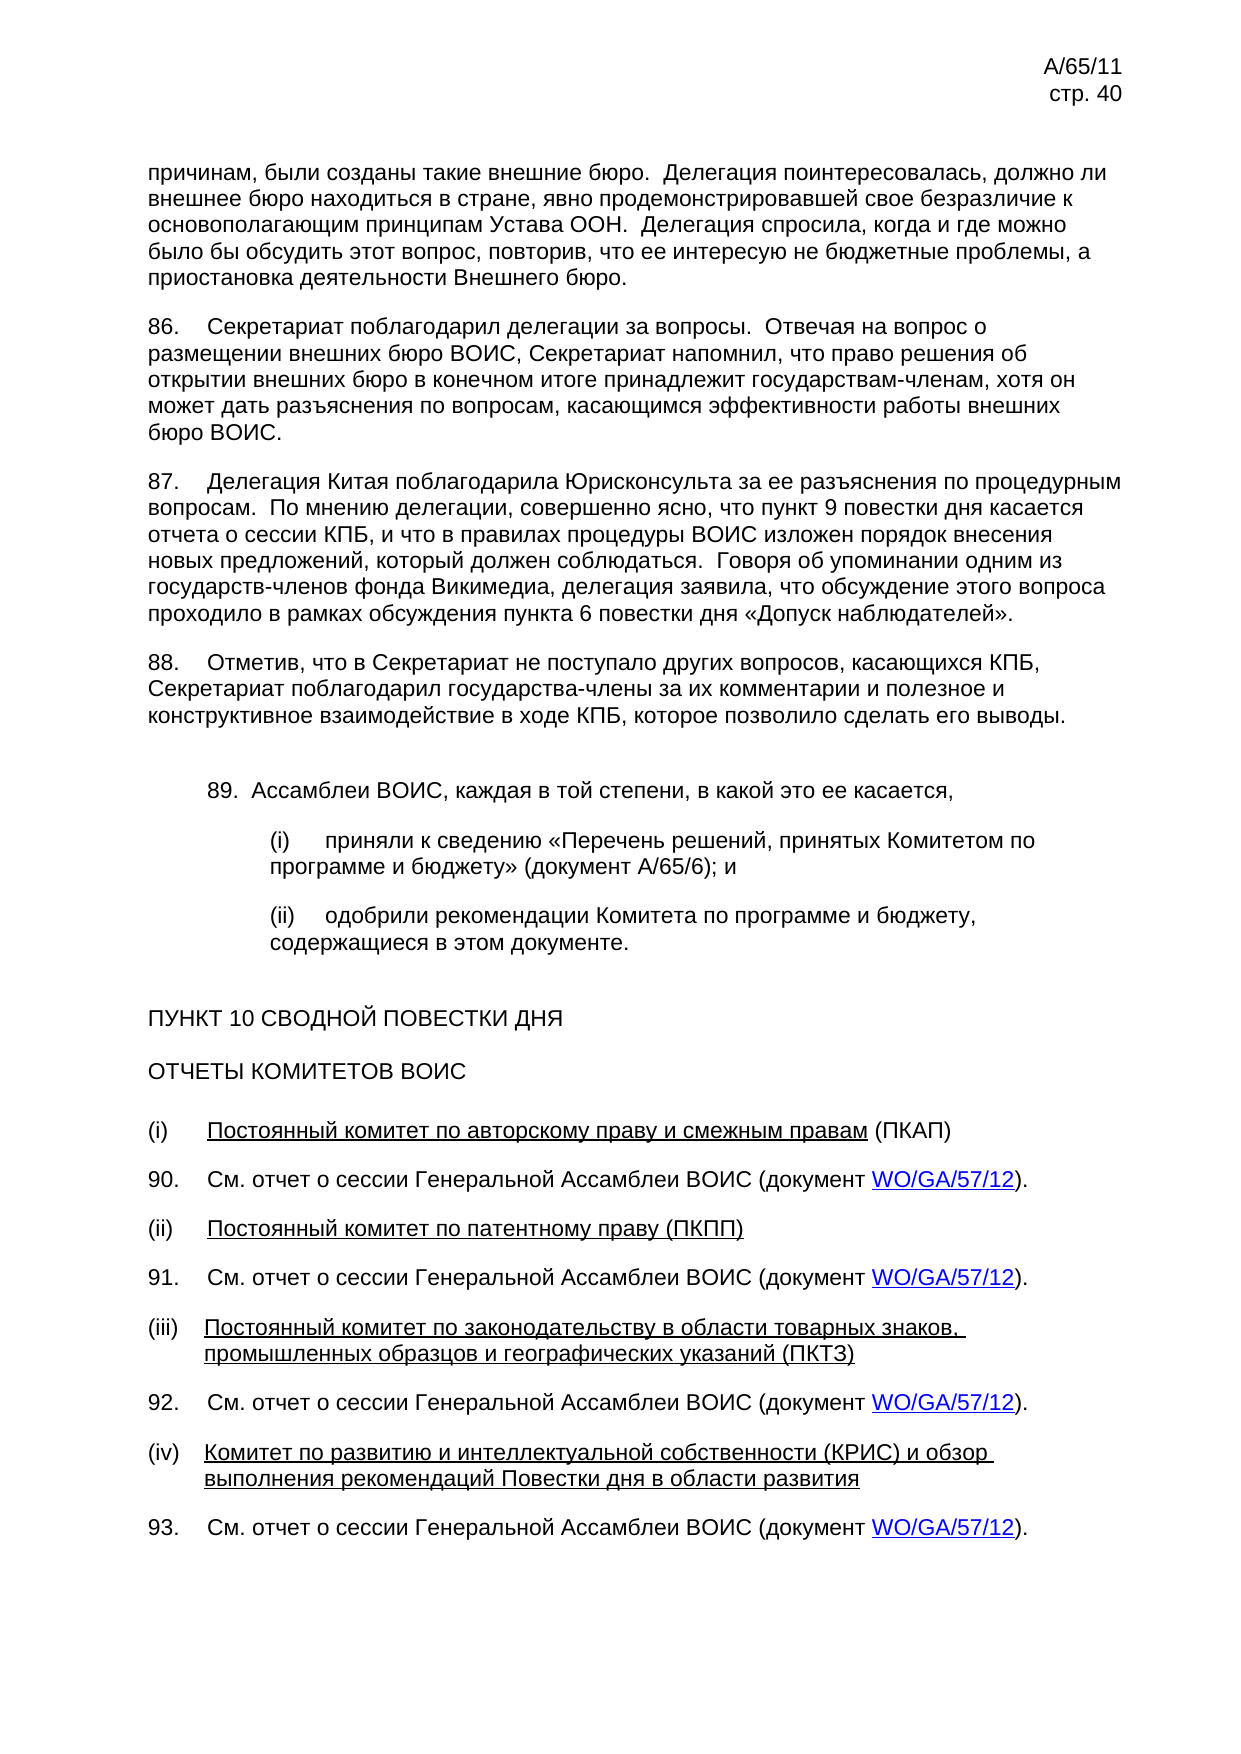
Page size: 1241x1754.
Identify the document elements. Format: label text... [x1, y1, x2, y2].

list одобрили рекомендации Комитета по программе и бюджету, содержащиеся в этом документе. [269, 902, 1122, 955]
list (iv) Комитет по развитию и интеллектуальной собственности (КРИС) и обзор выполнения рекомендаций Повестки дня в области развития [148, 1438, 1122, 1491]
list (i) Постоянный комитет по авторскому праву и смежным правам (ПКАП) [148, 1117, 1122, 1143]
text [148, 158, 1122, 290]
text Ассамблеи ВОИС, каждая в той степени, в какой это ее касается, [207, 777, 1122, 804]
list приняли к сведению «Перечень решений, принятых Комитетом по программе и бюджету» (документ A/65/6); и [269, 827, 1122, 879]
text См. отчет о сессии Генеральной Ассамблеи ВОИС (документ WO/GA/57/12). [148, 1166, 1122, 1192]
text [148, 1514, 1122, 1541]
text См. отчет о сессии Генеральной Ассамблеи ВОИС (документ WO/GA/57/12). [148, 1389, 1122, 1416]
list (ii) Постоянный комитет по патентному праву (ПКПП) [148, 1215, 1122, 1241]
text См. отчет о сессии Генеральной Ассамблеи ВОИС (документ WO/GA/57/12). [148, 1264, 1122, 1291]
subtitle ПУНКТ 10 СВОДНОЙ ПОВЕСТКИ ДНЯ ОТЧЕТЫ КОМИТЕТОВ ВОИС [148, 1005, 1122, 1084]
text Отметив, что в Секретариат не поступало других вопросов, касающихся КПБ, Секретариат поблагодарил государства-члены за их комментарии и полезное и конструктивное взаимодействие в ходе КПБ, которое позволило сделать его выводы. [148, 649, 1122, 728]
list (iii) Постоянный комитет по законодательству в области товарных знаков, промышленных образцов и географических указаний (ПКТЗ) [148, 1314, 1122, 1366]
text Секретариат поблагодарил делегации за вопросы. Отвечая на вопрос о размещении внешних бюро ВОИС, Секретариат напомнил, что право решения об открытии внешних бюро в конечном итоге принадлежит государствам-членам, хотя он может дать разъяснения по вопросам, касающимся эффективности работы внешних бюро ВОИС. [148, 313, 1122, 445]
text Делегация Китая поблагодарила Юрисконсульта за ее разъяснения по процедурным вопросам. По мнению делегации, совершенно ясно, что пункт 9 повестки дня касается отчета о сессии КПБ, и что в правилах процедуры ВОИС изложен порядок внесения новых предложений, который должен соблюдаться. Говоря об упоминании одним из государств-членов фонда Викимедиа, делегация заявила, что обсуждение этого вопроса проходило в рамках обсуждения пункта 6 повестки дня «Допуск наблюдателей». [148, 468, 1122, 626]
